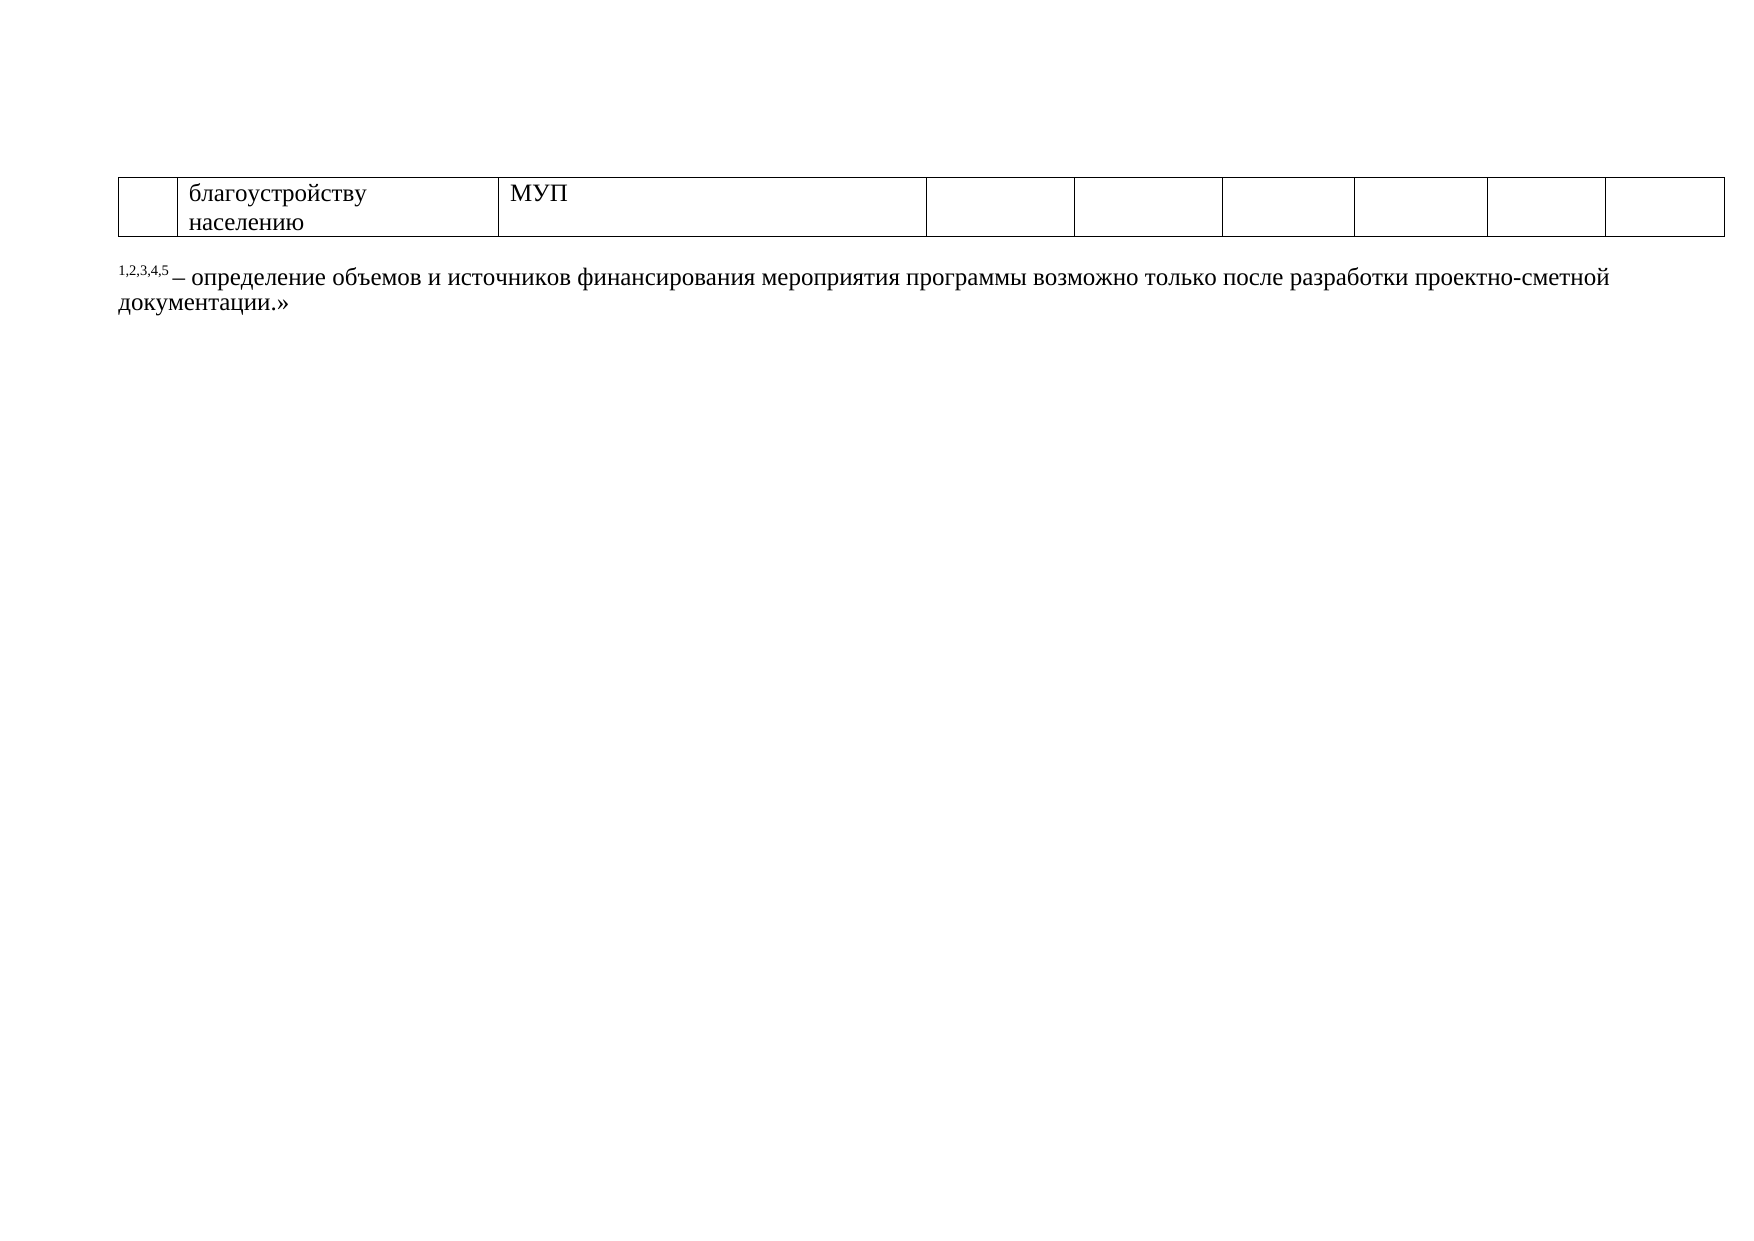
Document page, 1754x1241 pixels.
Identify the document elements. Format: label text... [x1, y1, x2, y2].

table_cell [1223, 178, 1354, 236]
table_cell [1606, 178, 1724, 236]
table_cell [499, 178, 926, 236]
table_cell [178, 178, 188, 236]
text 1,2,3,4,5 – определение объемов и источников финансирования мероприятия программы возможно только после разработки проектно-сметной документации.» [118, 266, 1636, 316]
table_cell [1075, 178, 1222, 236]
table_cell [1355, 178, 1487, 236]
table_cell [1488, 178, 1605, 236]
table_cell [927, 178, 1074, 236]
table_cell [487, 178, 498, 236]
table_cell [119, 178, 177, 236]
